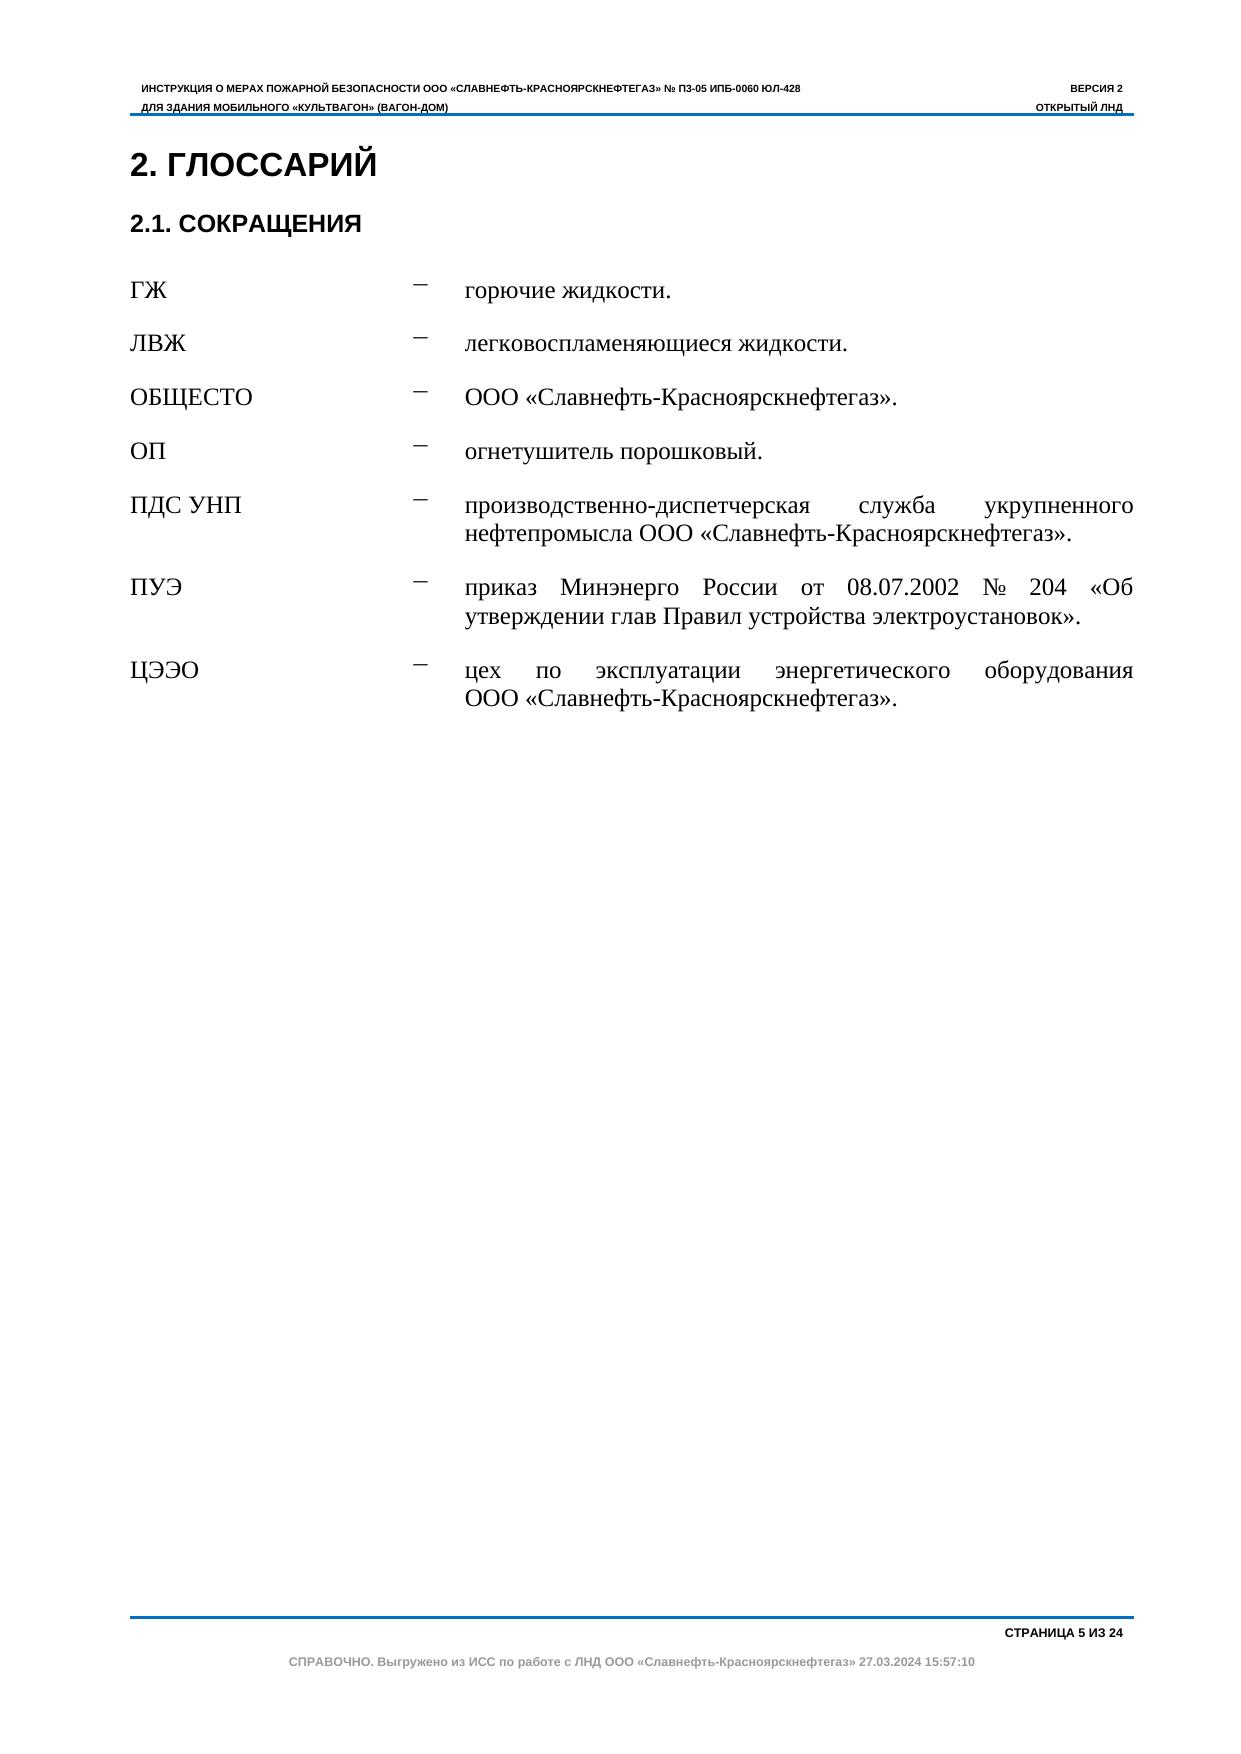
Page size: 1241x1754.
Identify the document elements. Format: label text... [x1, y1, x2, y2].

table_cell [410, 370, 464, 423]
table_cell ПДС УНП [130, 477, 410, 560]
table_cell [410, 477, 464, 560]
table_cell [410, 642, 464, 725]
table_header горючие жидкости. [465, 262, 1134, 316]
table_cell ООО «Славнефть-Красноярскнефтегаз». [465, 370, 1134, 423]
table_cell цех по эксплуатации энергетического оборудования ООО «Славнефть-Красноярскнефтегаз». [465, 642, 1134, 725]
table_cell [410, 560, 464, 642]
table_cell ОП [130, 424, 410, 477]
table_header [410, 262, 464, 316]
table_cell ЦЭЭО [130, 642, 410, 725]
subtitle 2. ГЛОССАРИЙ [130, 145, 1134, 183]
table_cell [410, 424, 464, 477]
table_cell ОБЩЕСТО [130, 370, 410, 423]
table_cell производственно-диспетчерская служба укрупненного нефтепромысла ООО «Славнефть-Красноярскнефтегаз». [465, 477, 1134, 560]
table_cell легковоспламеняющиеся жидкости. [465, 316, 1134, 370]
table_cell ПУЭ [130, 560, 410, 642]
table_cell [410, 316, 464, 370]
table_header ГЖ [130, 262, 410, 316]
table_cell ЛВЖ [130, 316, 410, 370]
table_cell огнетушитель порошковый. [465, 424, 1134, 477]
subtitle 2.1. СОКРАЩЕНИЯ [130, 208, 1134, 237]
table_cell приказ Минэнерго России от 08.07.2002 № 204 «Об утверждении глав Правил устройства электроустановок». [465, 560, 1134, 642]
